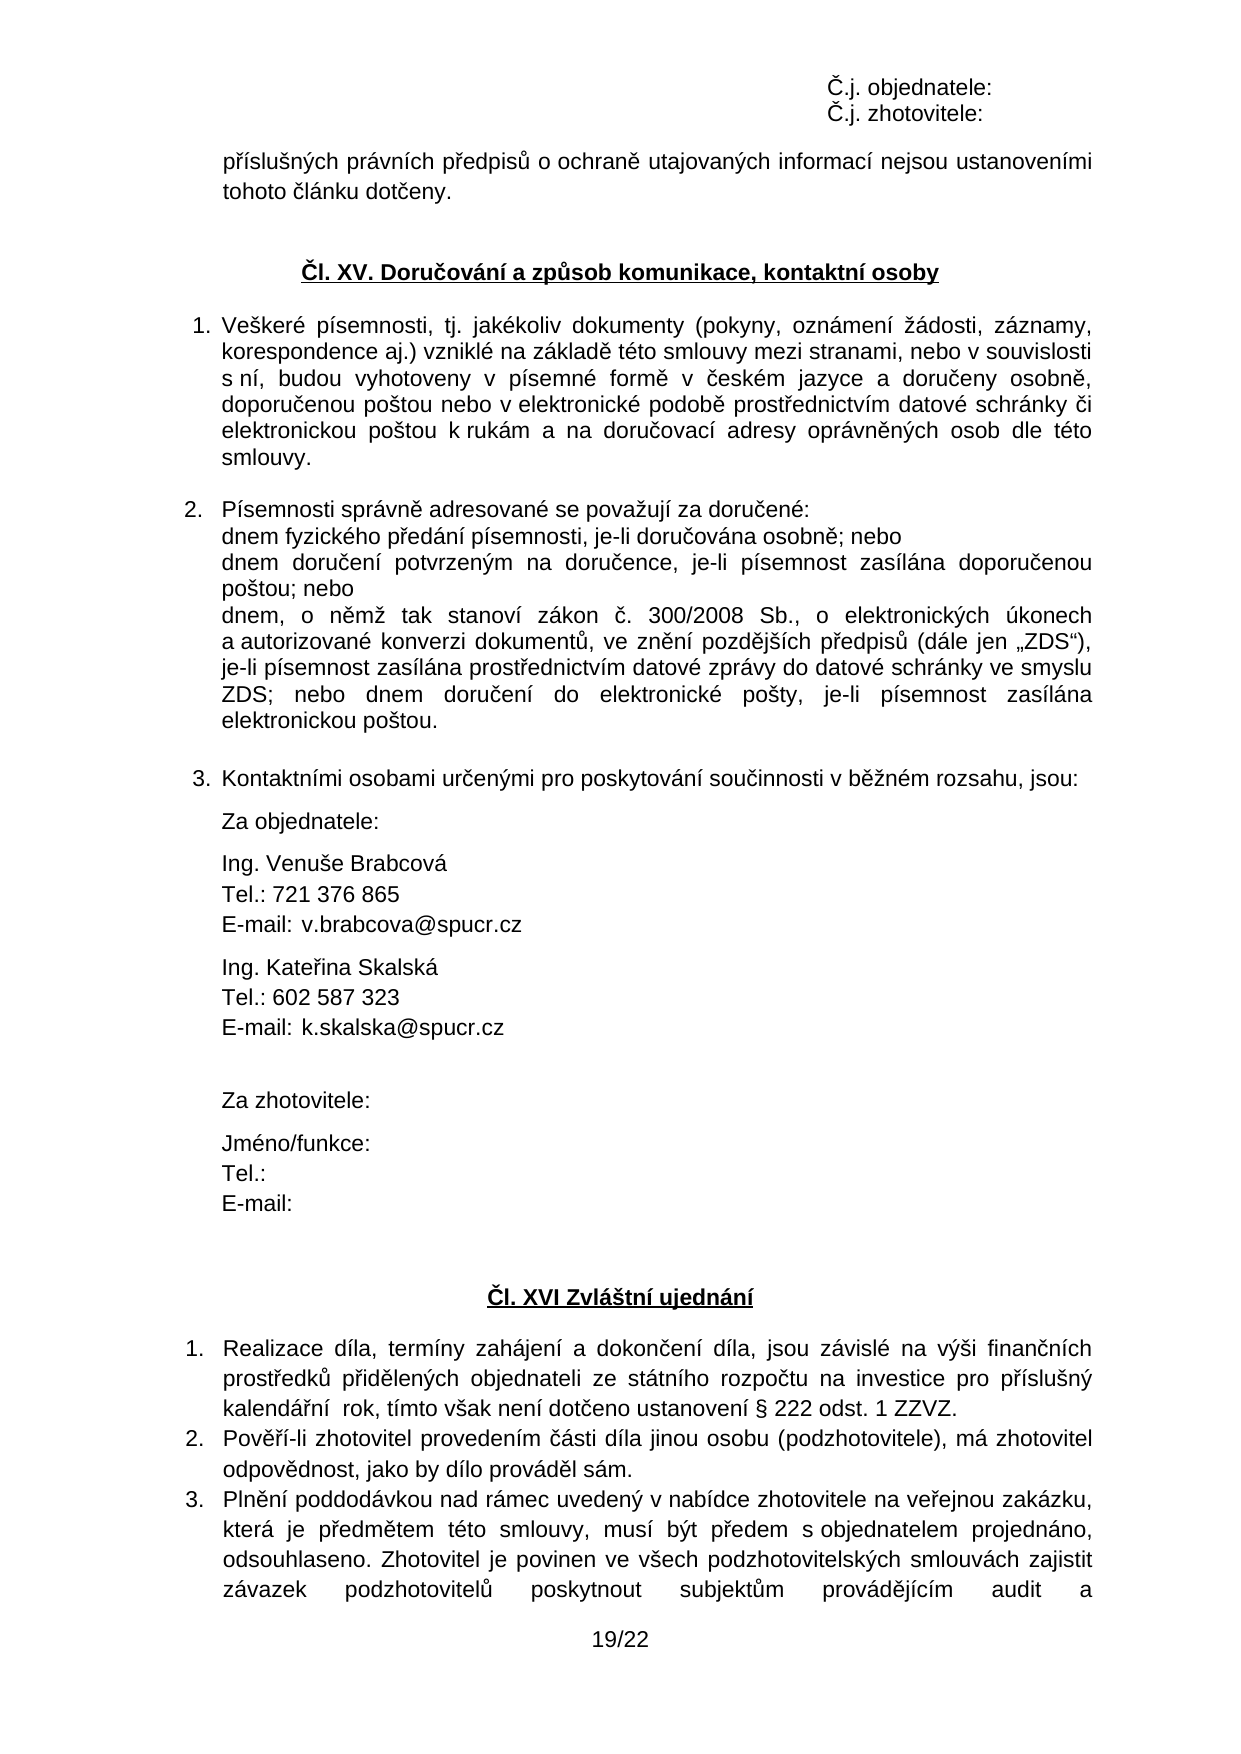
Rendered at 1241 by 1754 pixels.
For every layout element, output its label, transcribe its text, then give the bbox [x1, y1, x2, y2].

text dnem, o němž tak stanoví zákon č. 300/2008 Sb., o elektronických úkonech a autorizované konverzi dokumentů, ve znění pozdějších předpisů (dále jen „ZDS“), je-li písemnost zasílána prostřednictvím datové zprávy do datové schránky ve smyslu ZDS; nebo dnem doručení do elektronické pošty, je-li písemnost zasílána elektronickou poštou. [221, 602, 1093, 733]
text E-mail: v.brabcova@spucr.cz [192, 911, 1093, 937]
text Tel.: 721 376 865 [192, 881, 1093, 907]
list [185, 1486, 1093, 1603]
list Písemnosti správně adresované se považují za doručené: [184, 496, 1093, 523]
list Kontaktními osobami určenými pro poskytování součinnosti v běžném rozsahu, jsou: [192, 765, 1093, 791]
list Veškeré písemnosti, tj. jakékoliv dokumenty (pokyny, oznámení žádosti, záznamy, korespondence aj.) vzniklé na základě této smlouvy mezi stranami, nebo v souvislosti s ní, budou vyhotoveny v písemné formě v českém jazyce a doručeny osobně, doporučenou poštou nebo v elektronické podobě prostřednictvím datové schránky či elektronickou poštou k rukám a na doručovací adresy oprávněných osob dle této smlouvy. [192, 312, 1093, 470]
text Ing. Venuše Brabcová [148, 850, 1093, 877]
text Čl. XV. Doručování a způsob komunikace, kontaktní osoby [148, 259, 1093, 285]
text Za zhotovitele: [192, 1087, 1093, 1113]
list Pověří-li zhotovitel provedením části díla jinou osobu (podzhotovitele), má zhotovitel odpovědnost, jako by dílo prováděl sám. [185, 1425, 1093, 1482]
text Jméno/funkce: [192, 1129, 1093, 1156]
text Za objednatele: [185, 808, 1093, 834]
text Tel.: [192, 1160, 1093, 1186]
text E-mail: k.skalska@spucr.cz [192, 1014, 1093, 1040]
text dnem doručení potvrzeným na doručence, je-li písemnost zasílána doporučenou poštou; nebo [221, 549, 1093, 602]
text Ing. Kateřina Skalská [221, 953, 1093, 980]
list Realizace díla, termíny zahájení a dokončení díla, jsou závislé na výši finančních prostředků přidělených objednateli ze státního rozpočtu na investice pro příslušný kalendářní rok, tímto však není dotčeno ustanovení § 222 odst. 1 ZZVZ. [185, 1335, 1093, 1422]
text E-mail: [192, 1190, 1093, 1216]
text Tel.: 602 587 323 [192, 984, 1093, 1010]
text dnem fyzického předání písemnosti, je-li doručována osobně; nebo [148, 523, 1093, 549]
text Čl. XVI Zvláštní ujednání [148, 1284, 1093, 1310]
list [185, 148, 1093, 204]
